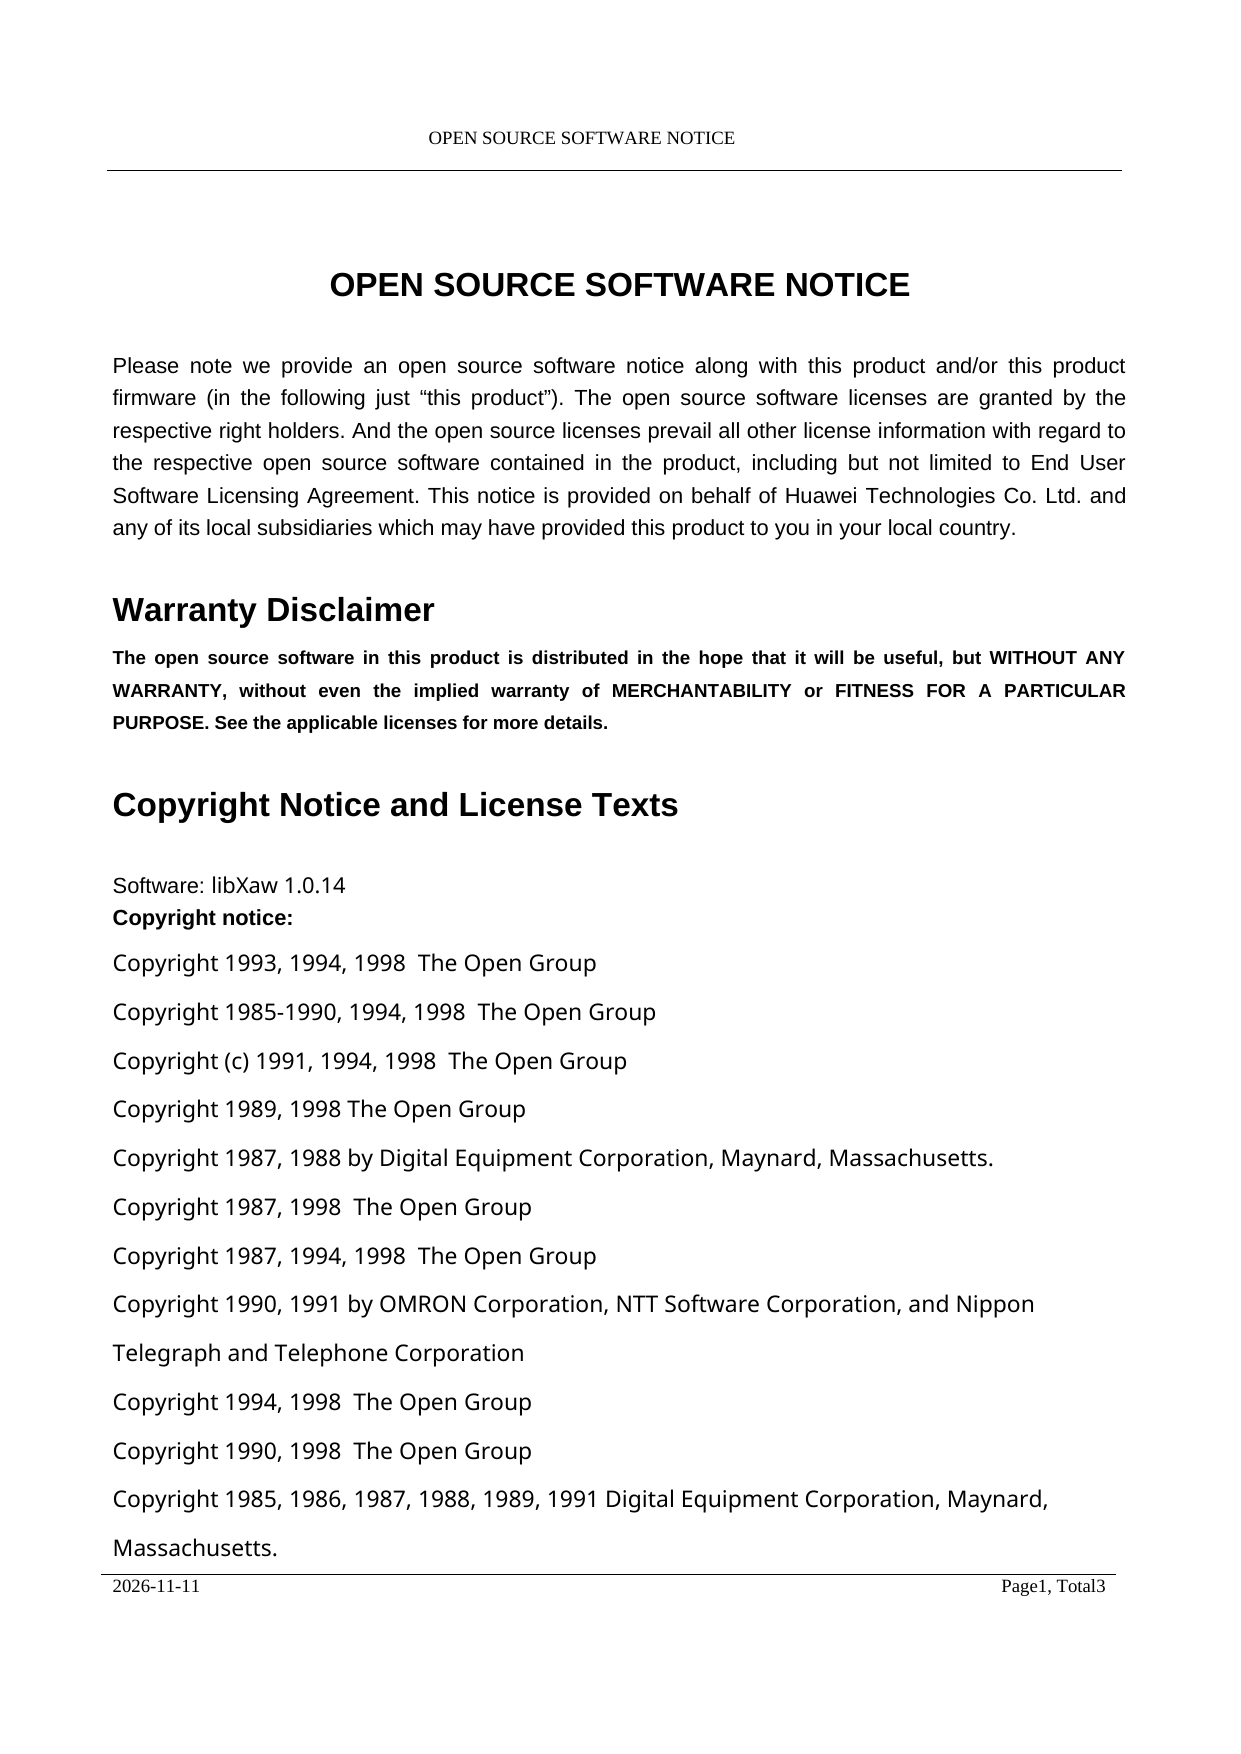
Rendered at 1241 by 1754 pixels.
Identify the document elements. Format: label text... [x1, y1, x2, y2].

text OPEN SOURCE SOFTWARE NOTICE [112, 251, 1128, 316]
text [112, 947, 1128, 1564]
text Copyright notice: [112, 901, 1128, 934]
text Warranty Disclaimer [112, 576, 1128, 641]
text Software: libXaw 1.0.14 [112, 869, 1128, 901]
text Copyright Notice and License Texts [112, 771, 1128, 836]
text Please note we provide an open source software notice along with this product and/or this product firmware (in the following just “this product”). The open source software licenses are granted by the respective right holders. And the open source licenses prevail all other license information with regard to the respective open source software contained in the product, including but not limited to End User Software Licensing Agreement. This notice is provided on behalf of Huawei Technologies Co. Ltd. and any of its local subsidiaries which may have provided this product to you in your local country. [112, 349, 1128, 544]
text The open source software in this product is distributed in the hope that it will be useful, but WITHOUT ANY WARRANTY, without even the implied warranty of MERCHANTABILITY or FITNESS FOR A PARTICULAR PURPOSE. See the applicable licenses for more details. [112, 641, 1128, 739]
